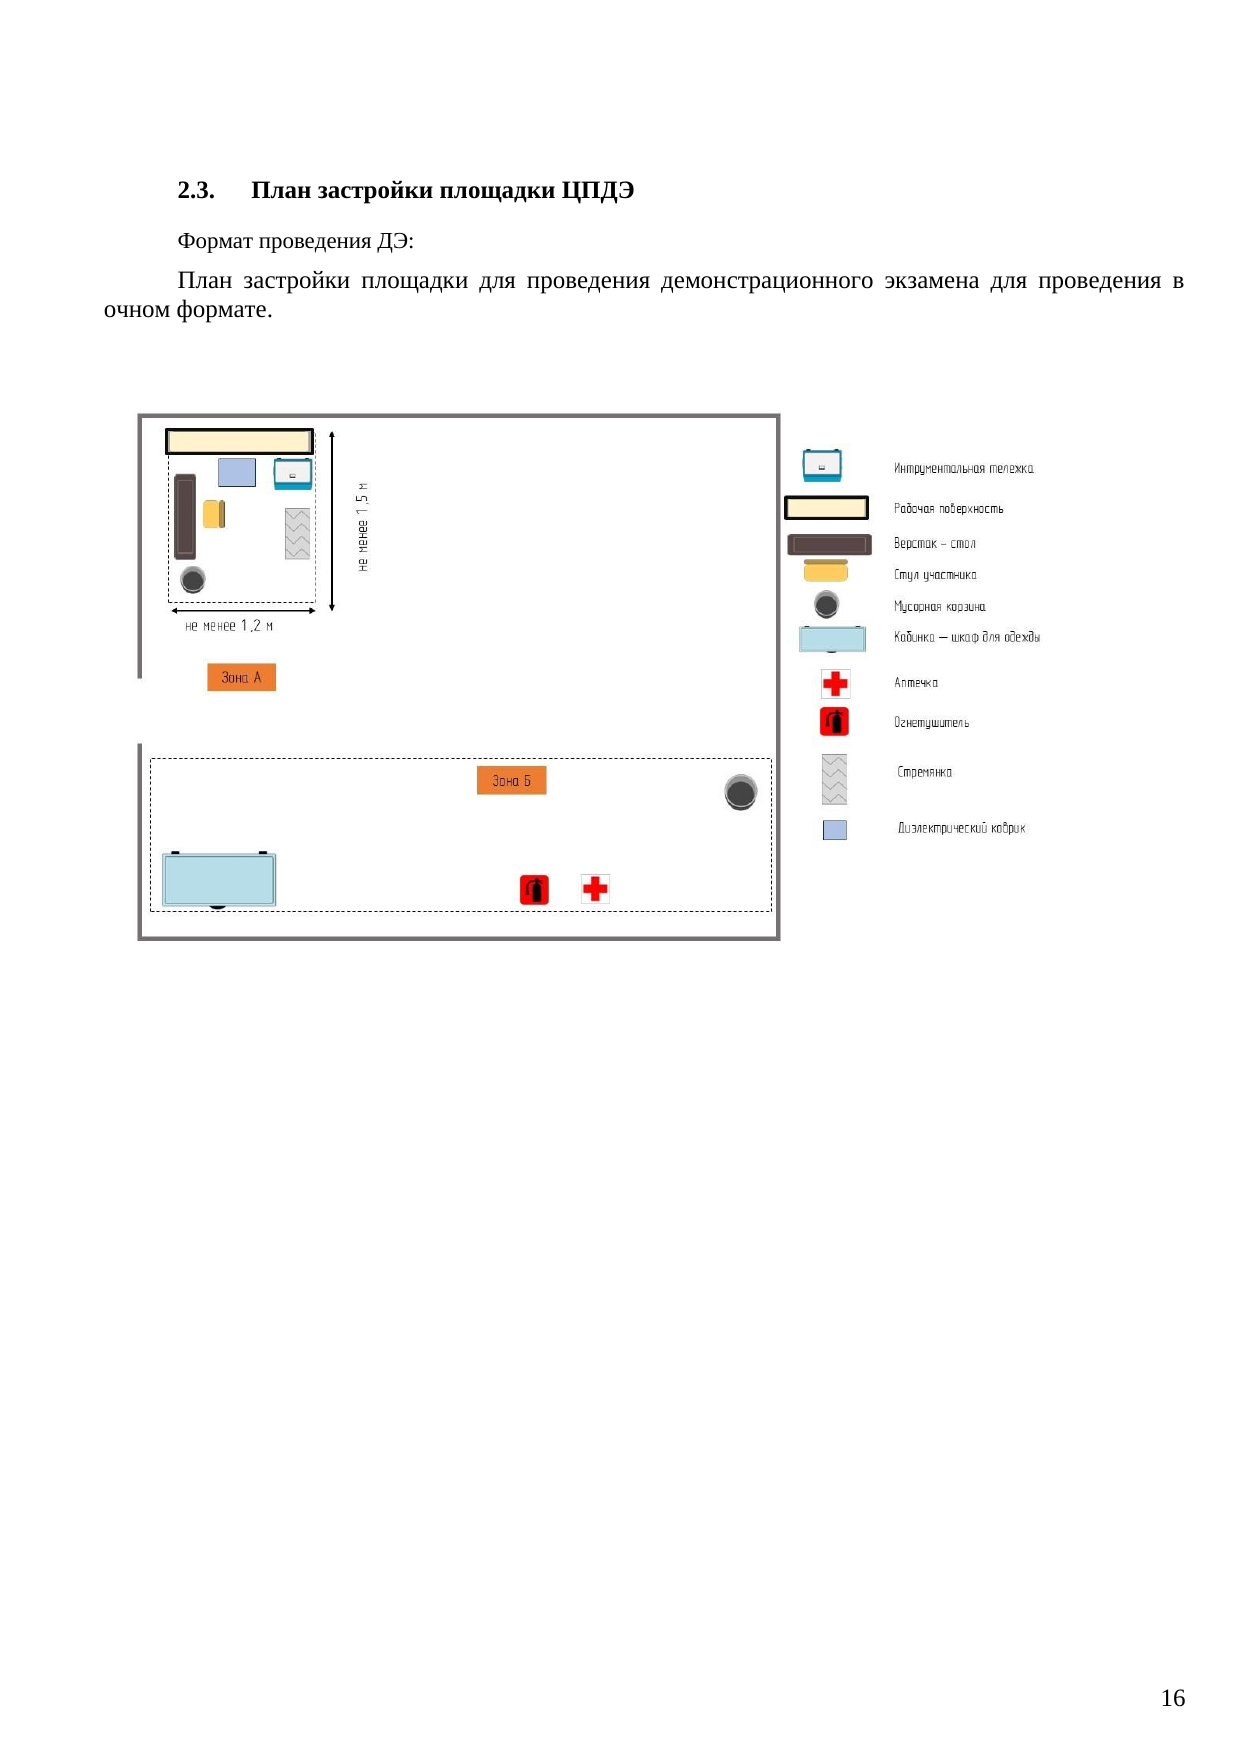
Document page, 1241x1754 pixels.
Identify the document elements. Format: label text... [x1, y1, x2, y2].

picture [103, 380, 1098, 948]
text План застройки площадки для проведения демонстрационного экзамена для проведения в очном формате. [103, 265, 1185, 323]
text Формат проведения ДЭ: [103, 229, 1185, 253]
text План застройки площадки ЦПДЭ [177, 176, 1185, 204]
